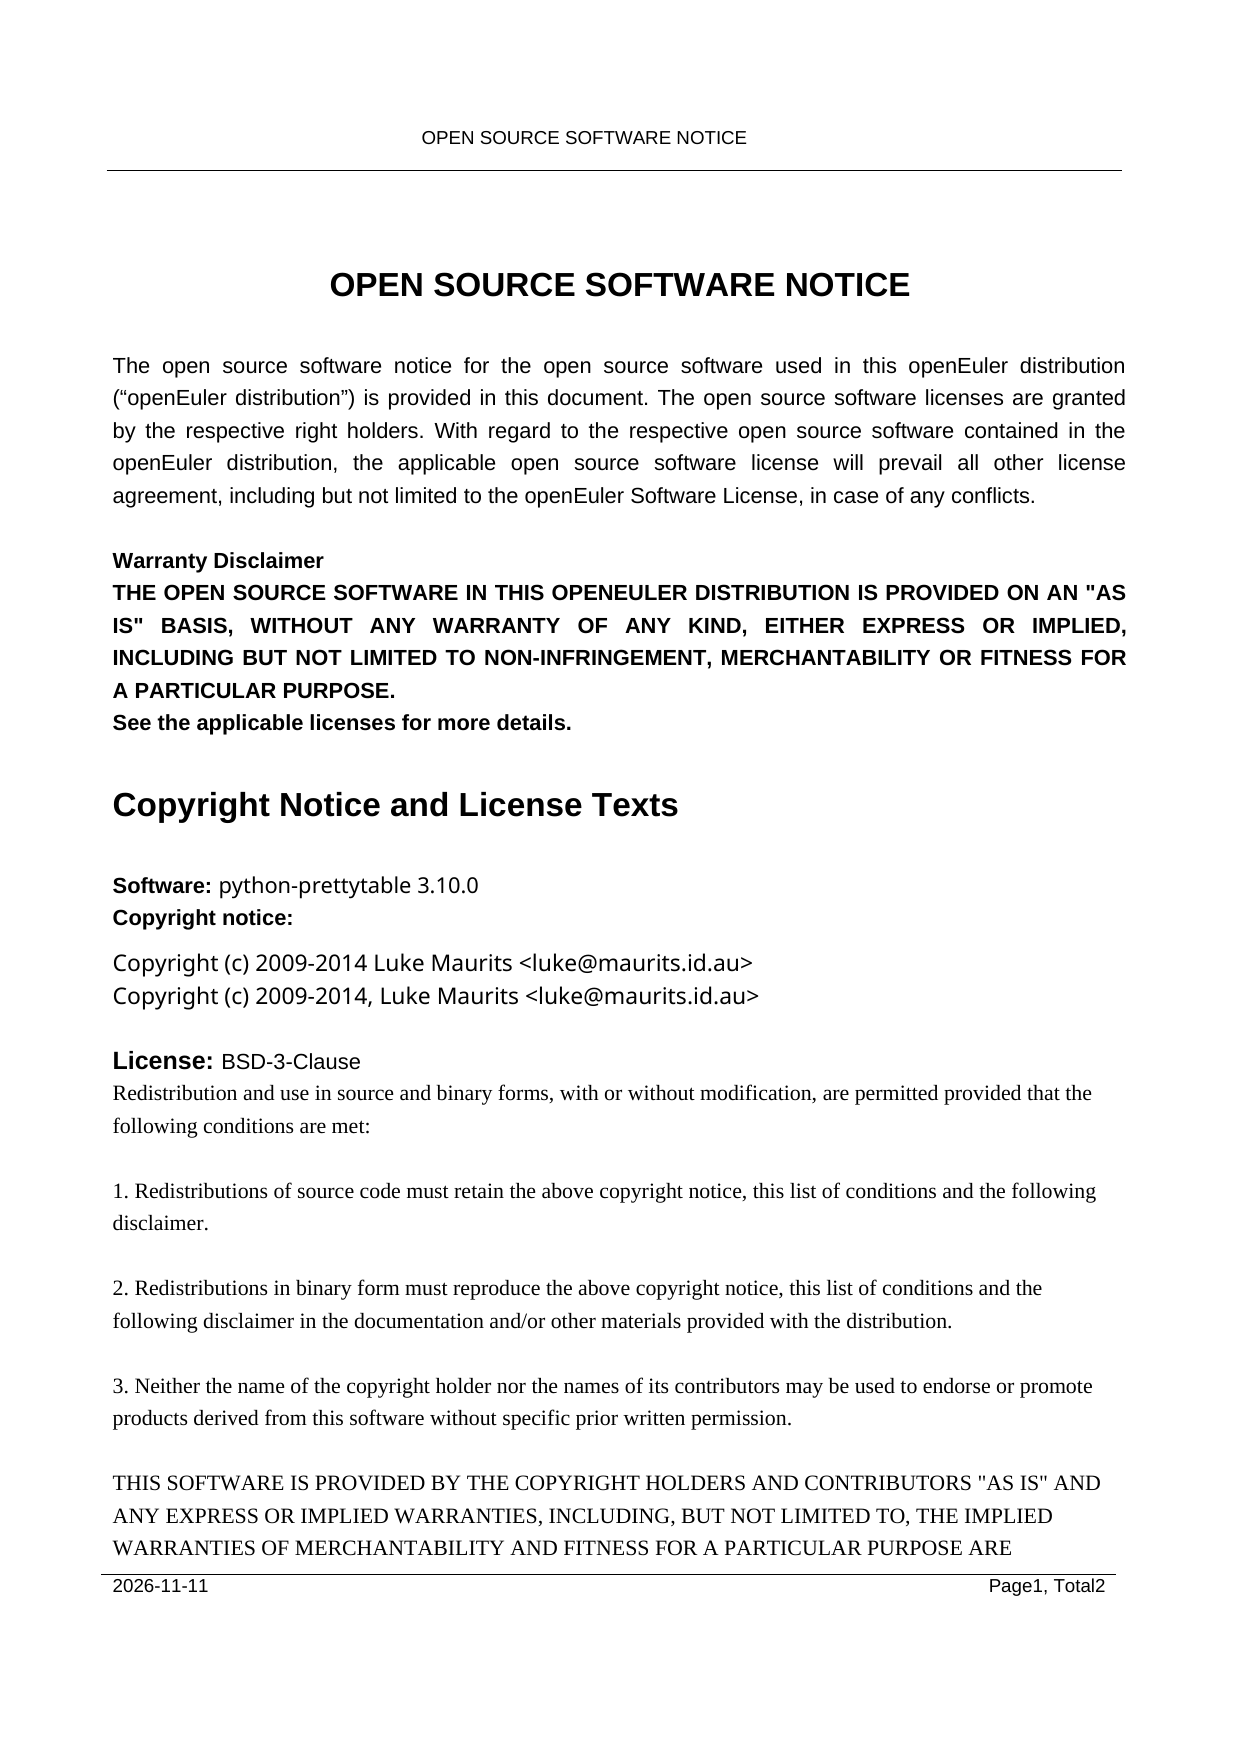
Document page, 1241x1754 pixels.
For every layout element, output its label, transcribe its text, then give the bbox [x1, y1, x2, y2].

title Software: python-prettytable 3.10.0 [112, 869, 1128, 901]
text The open source software notice for the open source software used in this openEuler distribution (“openEuler distribution”) is provided in this document. The open source software licenses are granted by the respective right holders. With regard to the respective open source software contained in the openEuler distribution, the applicable open source software license will prevail all other license agreement, including but not limited to the openEuler Software License, in case of any conflicts. [112, 349, 1128, 511]
text Copyright (c) 2009-2014 Luke Maurits <luke@maurits.id.au> Copyright (c) 2009-2014, Luke Maurits <luke@maurits.id.au> [112, 947, 1128, 1044]
text Copyright Notice and License Texts [112, 771, 1128, 836]
text OPEN SOURCE SOFTWARE NOTICE [112, 251, 1128, 316]
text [112, 1077, 1128, 1564]
text License: BSD-3-Clause [112, 1044, 1128, 1077]
text THE OPEN SOURCE SOFTWARE IN THIS OPENEULER DISTRIBUTION IS PROVIDED ON AN "AS IS" BASIS, WITHOUT ANY WARRANTY OF ANY KIND, EITHER EXPRESS OR IMPLIED, INCLUDING BUT NOT LIMITED TO NON-INFRINGEMENT, MERCHANTABILITY OR FITNESS FOR A PARTICULAR PURPOSE. See the applicable licenses for more details. [112, 576, 1128, 739]
text Warranty Disclaimer [112, 544, 1128, 576]
text Copyright notice: [112, 901, 1128, 934]
